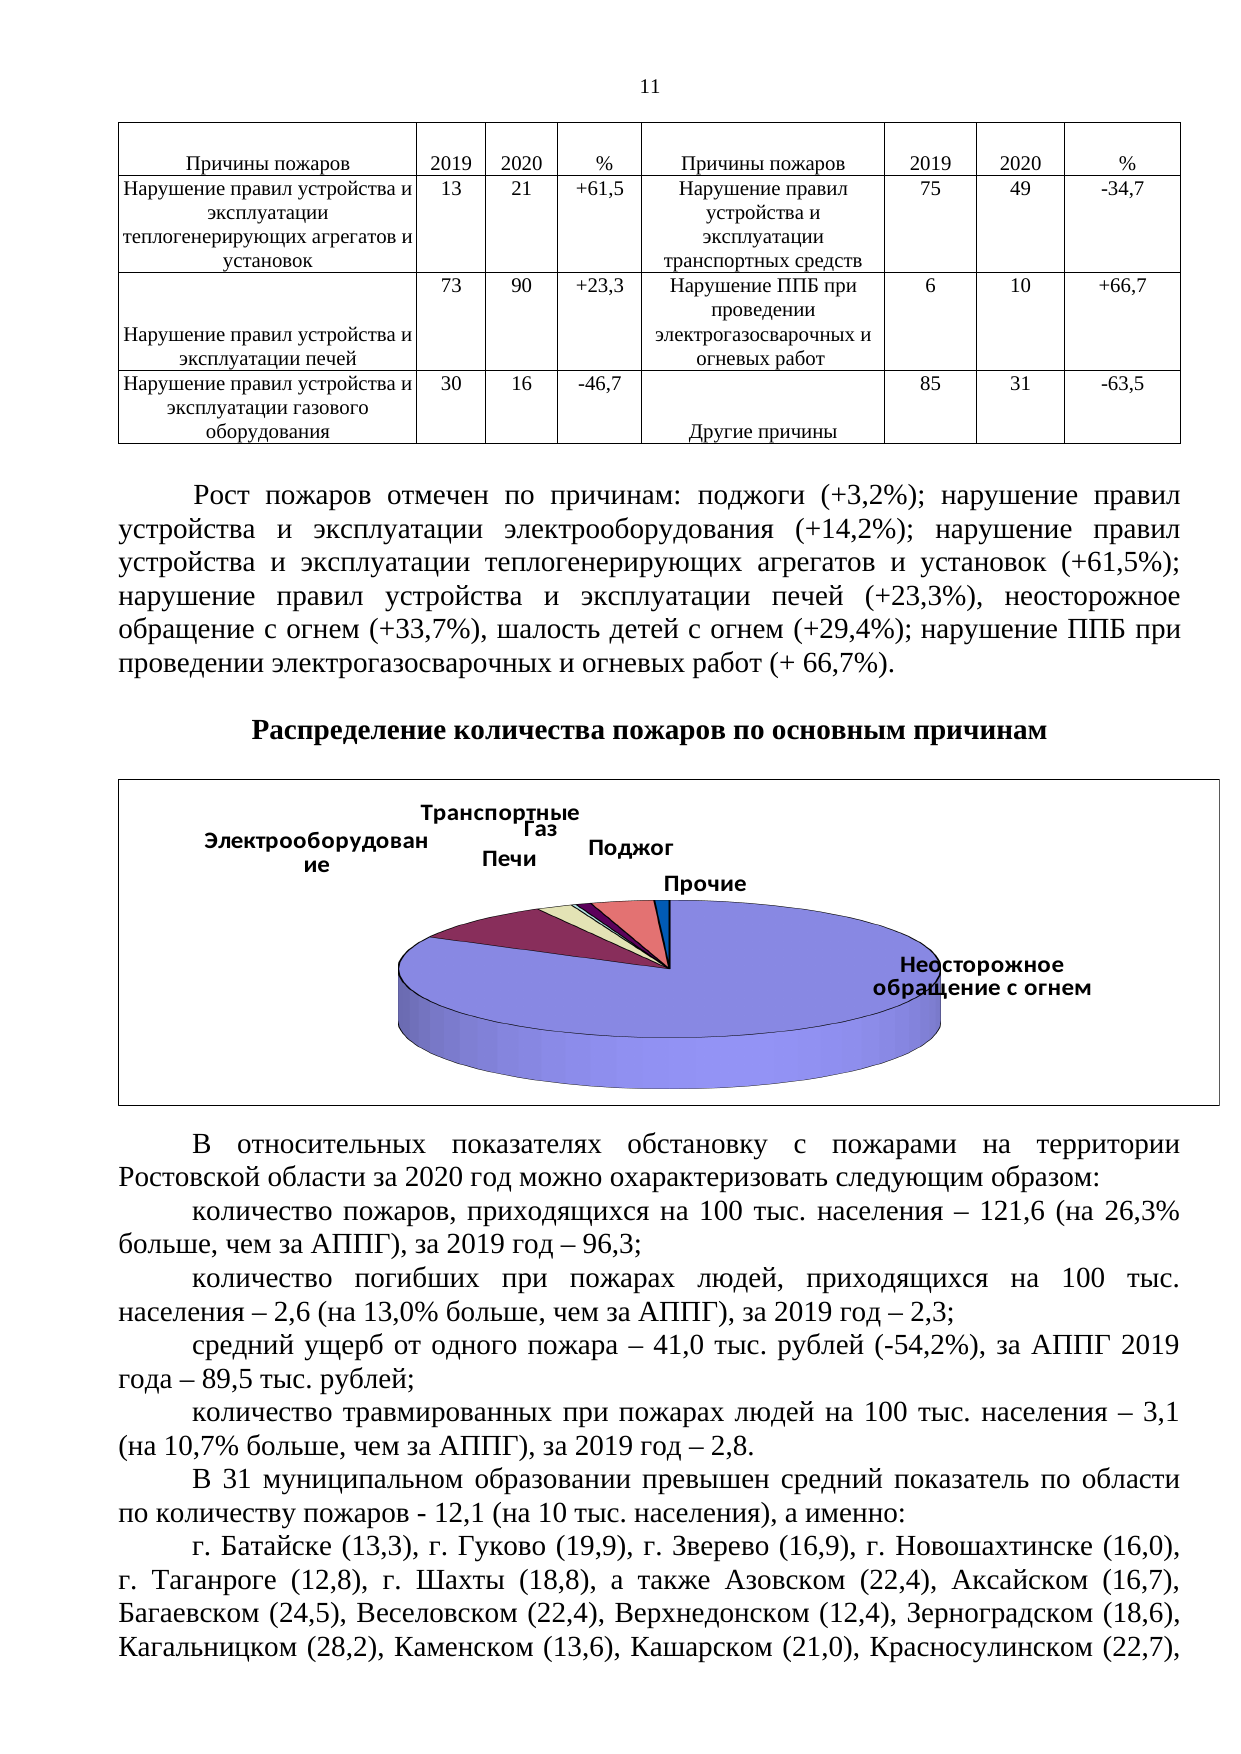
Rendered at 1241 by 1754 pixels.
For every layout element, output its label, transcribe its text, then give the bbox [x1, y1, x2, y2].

table_cell 16 [486, 371, 557, 443]
table_header 2020 [977, 123, 1064, 175]
table_cell Нарушение правил устройства и эксплуатации печей [119, 273, 416, 369]
table_cell +61,5 [558, 176, 641, 272]
table_cell 75 [885, 176, 976, 272]
text Рост пожаров отмечен по причинам: поджоги (+3,2%); нарушение правил устройства и эксплуатации электрооборудования (+14,2%); нарушение правил устройства и эксплуатации теплогенерирующих агрегатов и установок (+61,5%); нарушение правил устройства и эксплуатации печей (+23,3%), неосторожное обращение с огнем (+33,7%), шалость детей с огнем (+29,4%); нарушение ППБ при проведении электрогазосварочных и огневых работ (+ 66,7%). [118, 477, 1181, 679]
text количество погибших при пожарах людей, приходящихся на 100 тыс. населения – 2,6 (на 13,0% больше, чем за АППГ), за 2019 год – 2,3; [118, 1260, 1181, 1327]
text средний ущерб от одного пожара – 41,0 тыс. рублей (-54,2%), за АППГ 2019 года – 89,5 тыс. рублей; [118, 1327, 1181, 1394]
table_cell +66,7 [1065, 273, 1180, 369]
table_header 2019 [885, 123, 976, 175]
table_header Причины пожаров [119, 123, 416, 175]
table_cell 73 [417, 273, 485, 369]
table_cell Нарушение ППБ при проведении электрогазосварочных и огневых работ [642, 273, 884, 369]
table_cell -34,7 [1065, 176, 1180, 272]
table_header 2019 [417, 123, 485, 175]
table_cell -46,7 [558, 371, 641, 443]
table_cell +23,3 [558, 273, 641, 369]
table_cell Нарушение правил устройства и эксплуатации газового оборудования [119, 371, 416, 443]
table_cell 6 [885, 273, 976, 369]
table_cell 30 [417, 371, 485, 443]
table_cell 31 [977, 371, 1064, 443]
table_header 2020 [486, 123, 557, 175]
table_header % [1065, 123, 1180, 175]
table_cell 49 [977, 176, 1064, 272]
text количество травмированных при пожарах людей на 100 тыс. населения – 3,1 (на 10,7% больше, чем за АППГ), за 2019 год – 2,8. [118, 1394, 1181, 1461]
table_cell Нарушение правил устройства и эксплуатации транспортных средств [642, 176, 884, 272]
text количество пожаров, приходящихся на 100 тыс. населения – 121,6 (на 26,3% больше, чем за АППГ), за 2019 год – 96,3; [118, 1193, 1181, 1260]
text Распределение количества пожаров по основным причинам [118, 712, 1181, 746]
table_header Причины пожаров [642, 123, 884, 175]
table_cell 85 [885, 371, 976, 443]
table_cell Другие причины [642, 371, 884, 443]
table_cell -63,5 [1065, 371, 1180, 443]
table_header % [558, 123, 641, 175]
table_cell Нарушение правил устройства и эксплуатации теплогенерирующих агрегатов и установок [119, 176, 416, 272]
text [118, 1528, 1181, 1663]
table_cell 21 [486, 176, 557, 272]
table_cell 90 [486, 273, 557, 369]
text В относительных показателях обстановку с пожарами на территории Ростовской области за 2020 год можно охарактеризовать следующим образом: [118, 1126, 1181, 1193]
table_cell 10 [977, 273, 1064, 369]
table_cell 13 [417, 176, 485, 272]
text В 31 муниципальном образовании превышен средний показатель по области по количеству пожаров - 12,1 (на 10 тыс. населения), а именно: [118, 1461, 1181, 1528]
